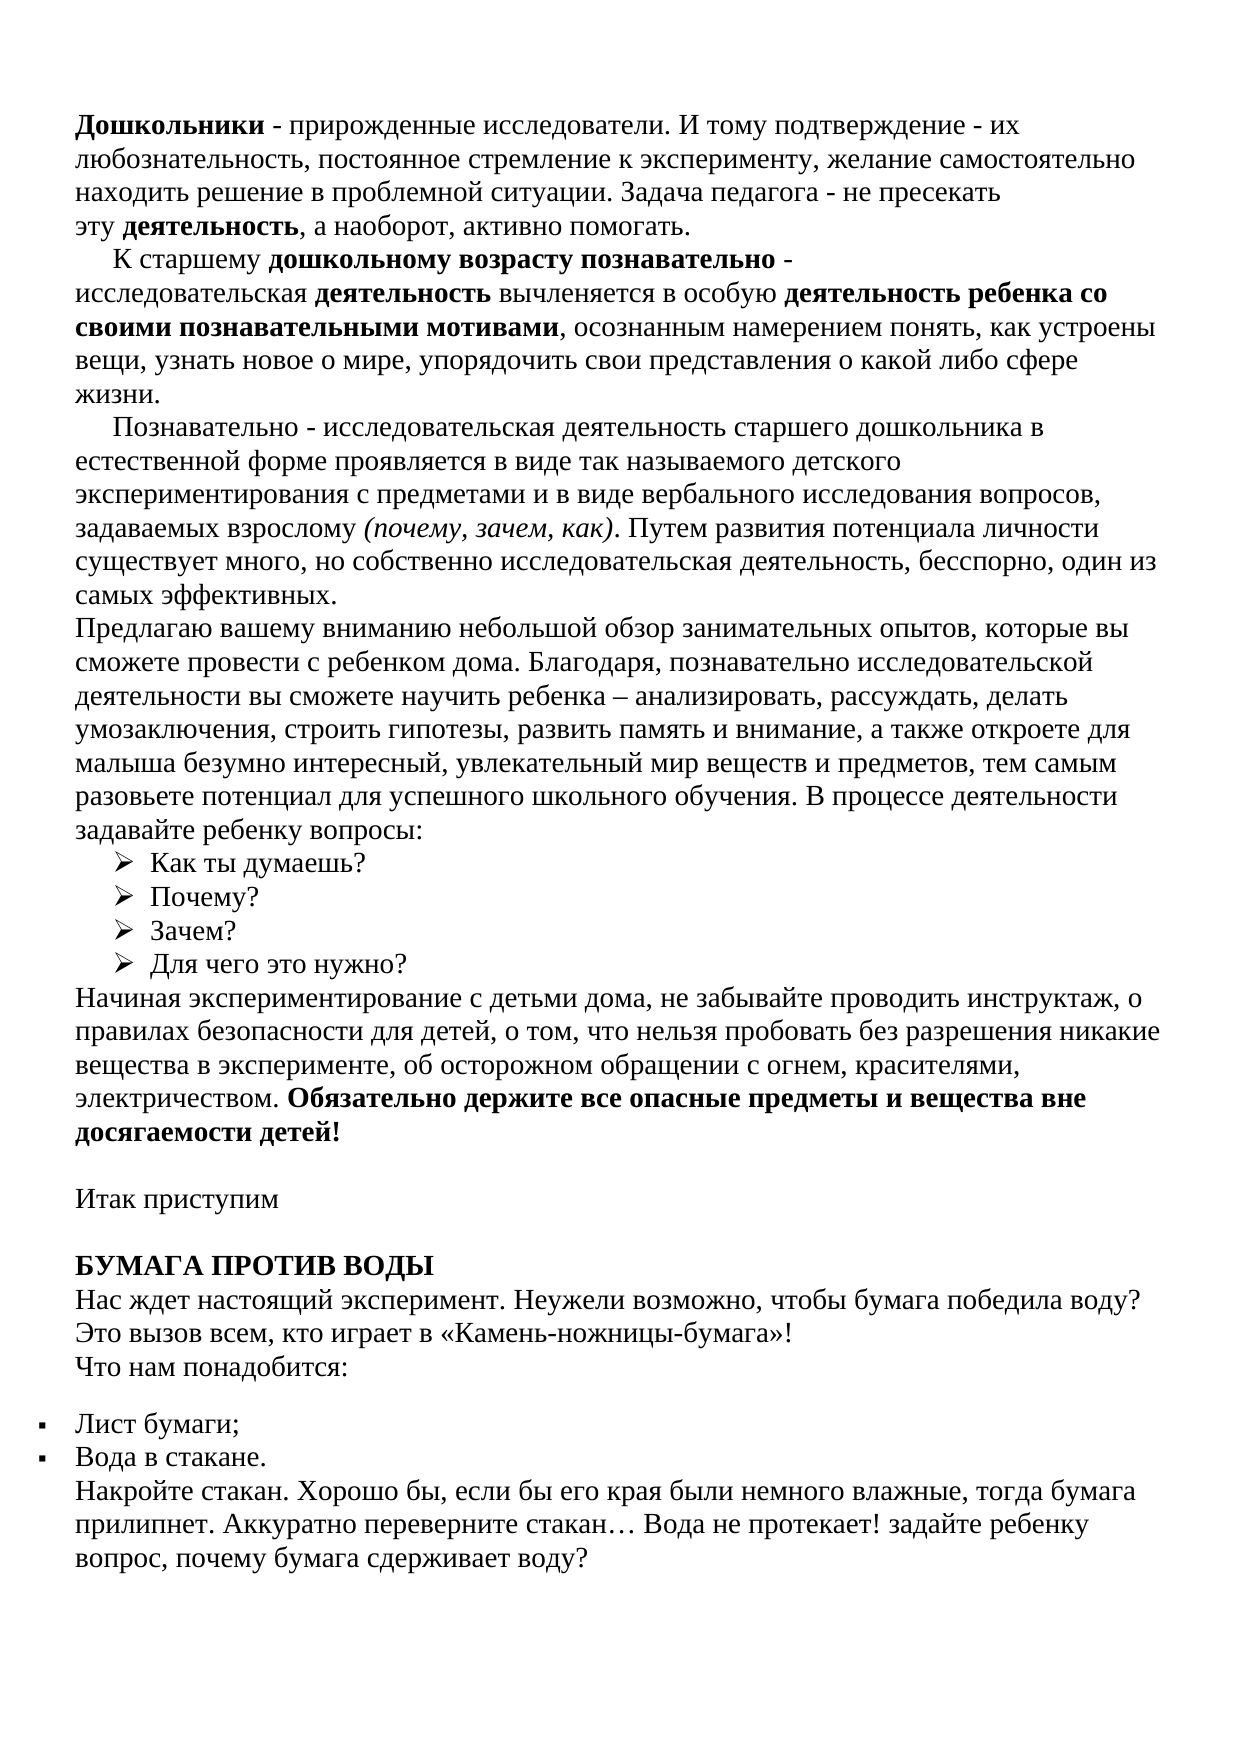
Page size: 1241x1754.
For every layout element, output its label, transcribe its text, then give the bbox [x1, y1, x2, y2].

text Нас ждет настоящий эксперимент. Неужели возможно, чтобы бумага победила воду? Это вызов всем, кто играет в «Камень-ножницы-бумага»! [75, 1282, 1165, 1349]
text Что нам понадобится: [75, 1349, 1165, 1382]
list Зачем? [112, 913, 1165, 946]
text Накройте стакан. Хорошо бы, если бы его края были немного влажные, тогда бумага прилипнет. Аккуратно переверните стакан… Вода не протекает! задайте ребенку вопрос, почему бумага сдерживает воду? [75, 1473, 1165, 1573]
text Дошкольники - прирожденные исследователи. И тому подтверждение - их любознательность, постоянное стремление к эксперименту, желание самостоятельно находить решение в проблемной ситуации. Задача педагога - не пресекать эту деятельность, а наоборот, активно помогать. [75, 107, 1165, 242]
text Предлагаю вашему вниманию небольшой обзор занимательных опытов, которые вы сможете провести с ребенком дома. Благодаря, познавательно исследовательской деятельности вы сможете научить ребенка – анализировать, рассуждать, делать умозаключения, строить гипотезы, развить память и внимание, а также откроете для малыша безумно интересный, увлекательный мир веществ и предметов, тем самым разовьете потенциал для успешного школьного обучения. В процессе деятельности задавайте ребенку вопросы: [75, 611, 1165, 845]
list Вода в стакане. [37, 1439, 1165, 1473]
text Итак приступим [75, 1181, 1165, 1215]
list Для чего это нужно? [112, 946, 1165, 980]
text Познавательно - исследовательская деятельность старшего дошкольника в естественной форме проявляется в виде так называемого детского экспериментирования с предметами и в виде вербального исследования вопросов, задаваемых взрослому (почему, зачем, как). Путем развития потенциала личности существует много, но собственно исследовательская деятельность, бесспорно, один из самых эффективных. [75, 409, 1165, 611]
text Начиная экспериментирование с детьми дома, не забывайте проводить инструктаж, о правилах безопасности для детей, о том, что нельзя пробовать без разрешения никакие вещества в эксперименте, об осторожном обращении с огнем, красителями, электричеством. Обязательно держите все опасные предметы и вещества вне досягаемости детей! [75, 980, 1165, 1148]
list Лист бумаги; [37, 1406, 1165, 1439]
list Почему? [112, 879, 1165, 913]
list Как ты думаешь? [112, 845, 1165, 879]
text К старшему дошкольному возрасту познавательно - исследовательская деятельность вычленяется в особую деятельность ребенка со своими познавательными мотивами, осознанным намерением понять, как устроены вещи, узнать новое о мире, упорядочить свои представления о какой либо сфере жизни. [75, 242, 1165, 409]
text БУМАГА ПРОТИВ ВОДЫ [75, 1248, 1165, 1282]
